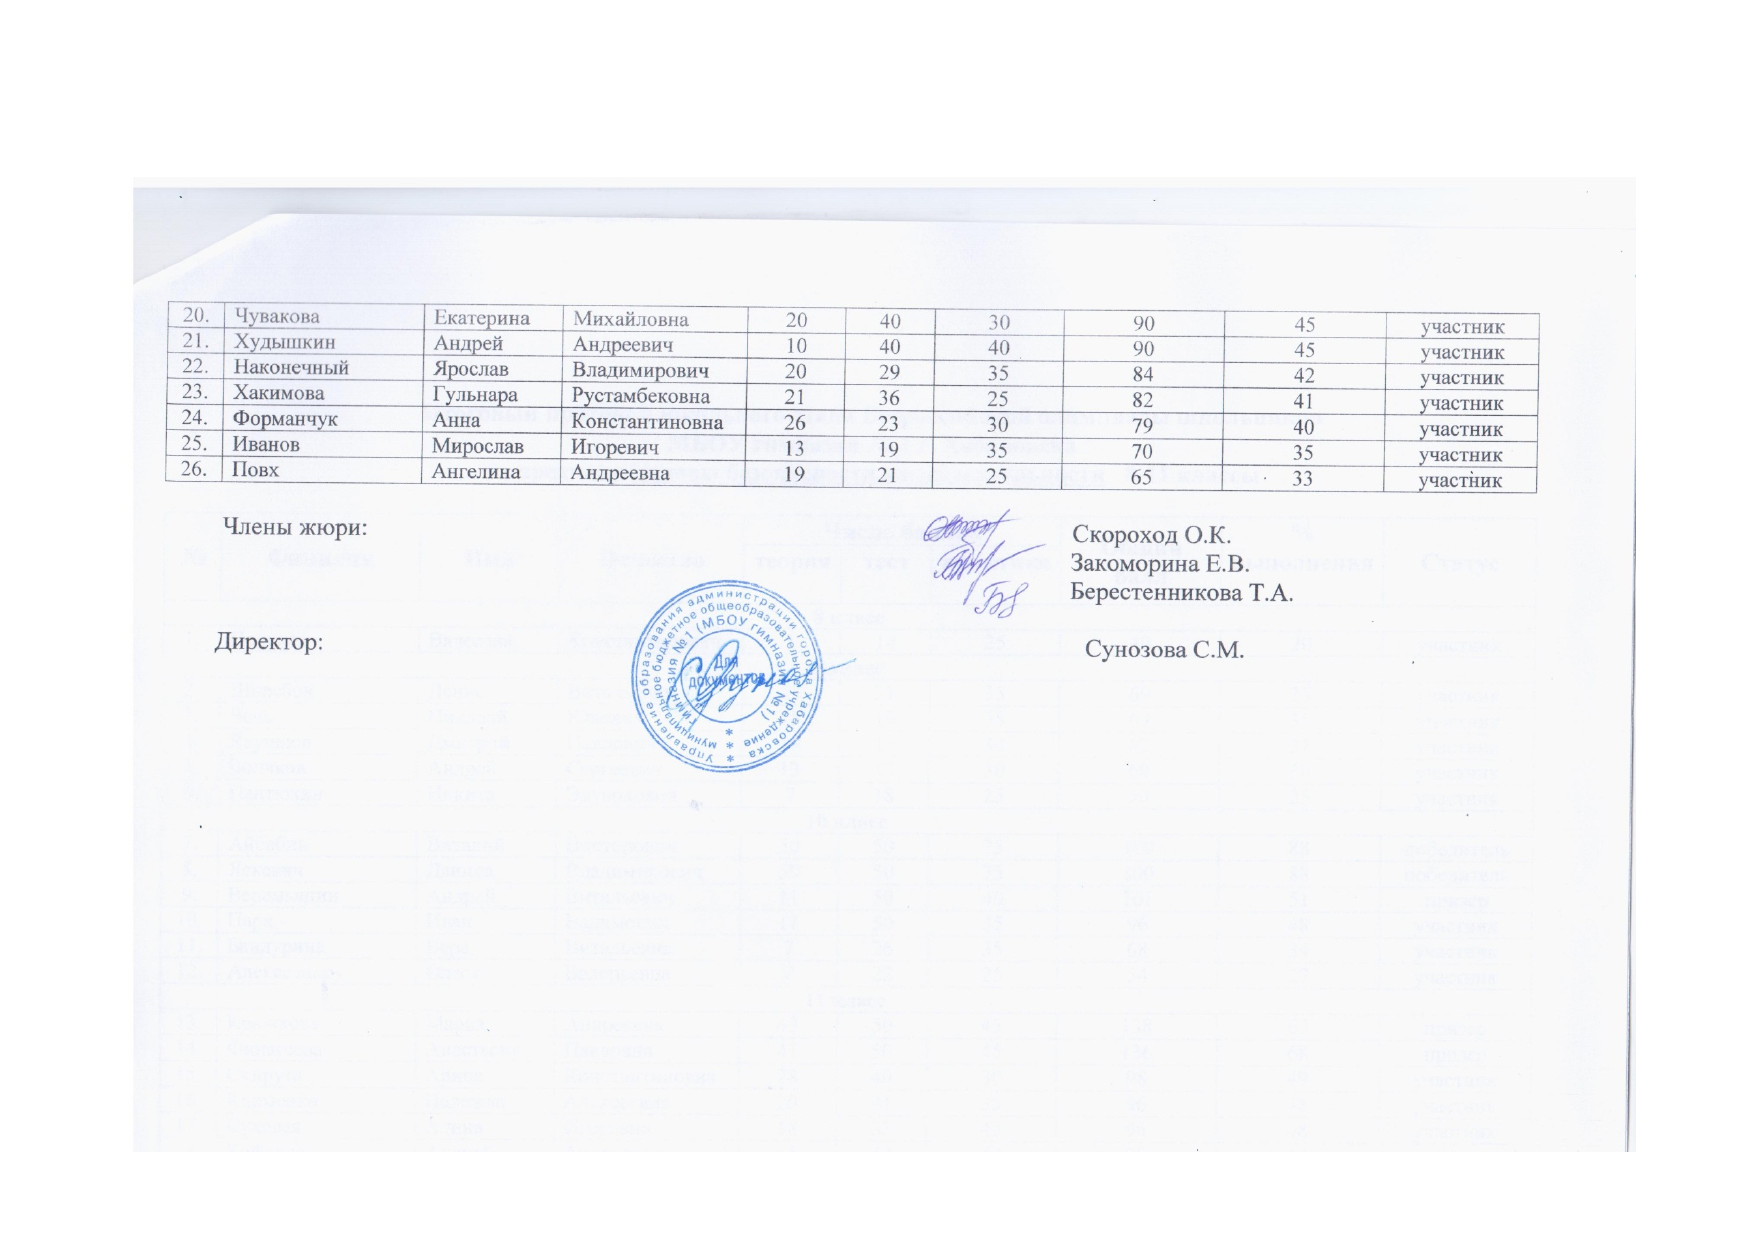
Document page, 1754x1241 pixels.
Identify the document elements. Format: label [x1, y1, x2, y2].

picture [118, 177, 1636, 1152]
